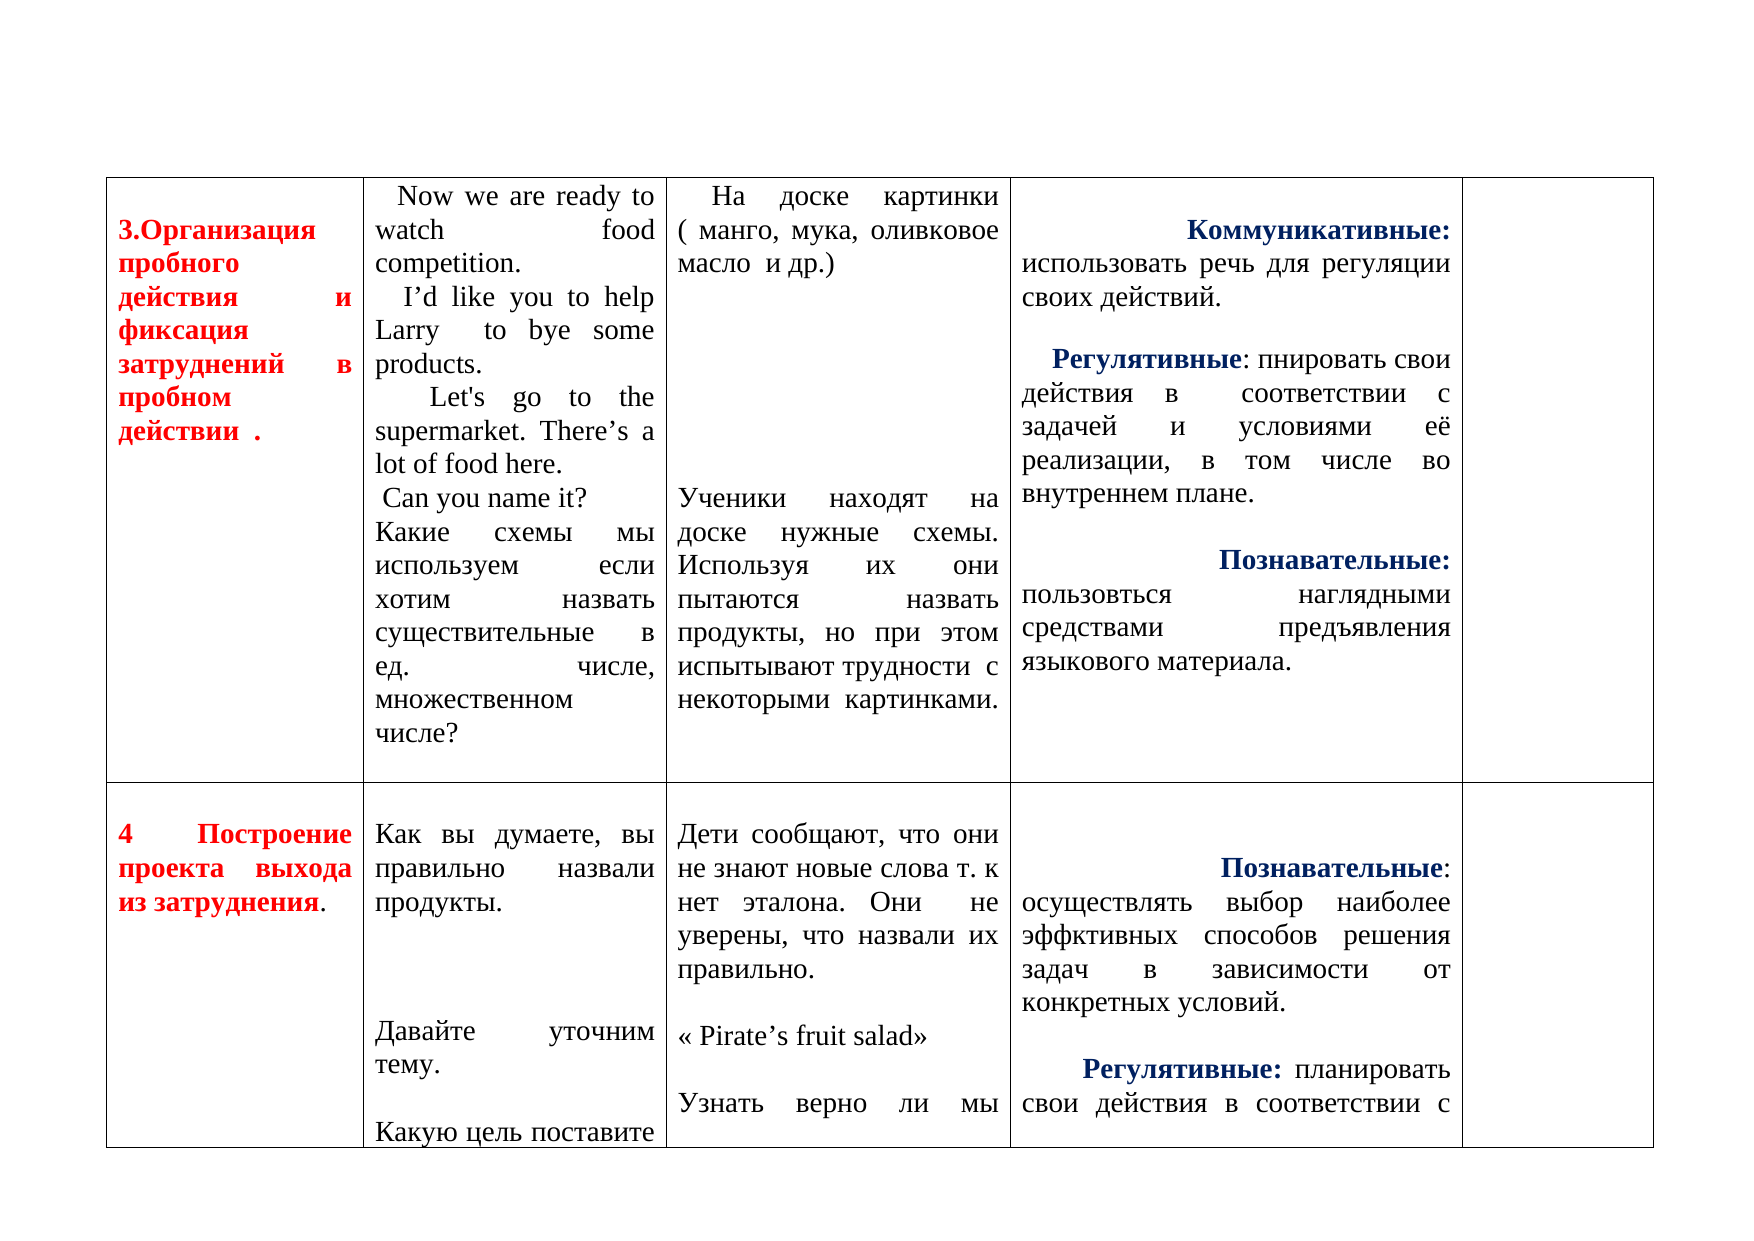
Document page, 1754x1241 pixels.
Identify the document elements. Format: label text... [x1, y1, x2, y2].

table_cell [1463, 783, 1653, 1147]
table_cell [1463, 178, 1653, 782]
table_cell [667, 783, 1010, 1147]
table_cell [1011, 783, 1462, 1147]
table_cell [364, 783, 666, 1147]
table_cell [107, 783, 363, 1147]
table_cell Коммуникативные: использовать речь для регуляции своих действий. Регулятивные: пнировать свои действия в соответствии с задачей и условиями её реализации, в том числе во внутреннем плане. Познавательные: пользовться наглядными средствами предъявления языкового материала. [1011, 178, 1462, 782]
table_cell 3.Организация пробного действия и фиксация затруднений в пробном действии . [107, 178, 363, 782]
table_cell На доске картинки ( манго, мука, оливковое масло и др.) Ученики находят на доске нужные схемы. Используя их они пытаются назвать продукты, но при этом испытывают трудности с некоторыми картинками. [667, 178, 1010, 782]
table_cell Now we are ready to watch food competition. I’d like you to help Larry to bye some products. Let's go to the supermarket. There’s a lot of food here. Can you name it? Какие схемы мы используем если хотим назвать существительные в ед. числе, множественном числе? [364, 178, 666, 782]
